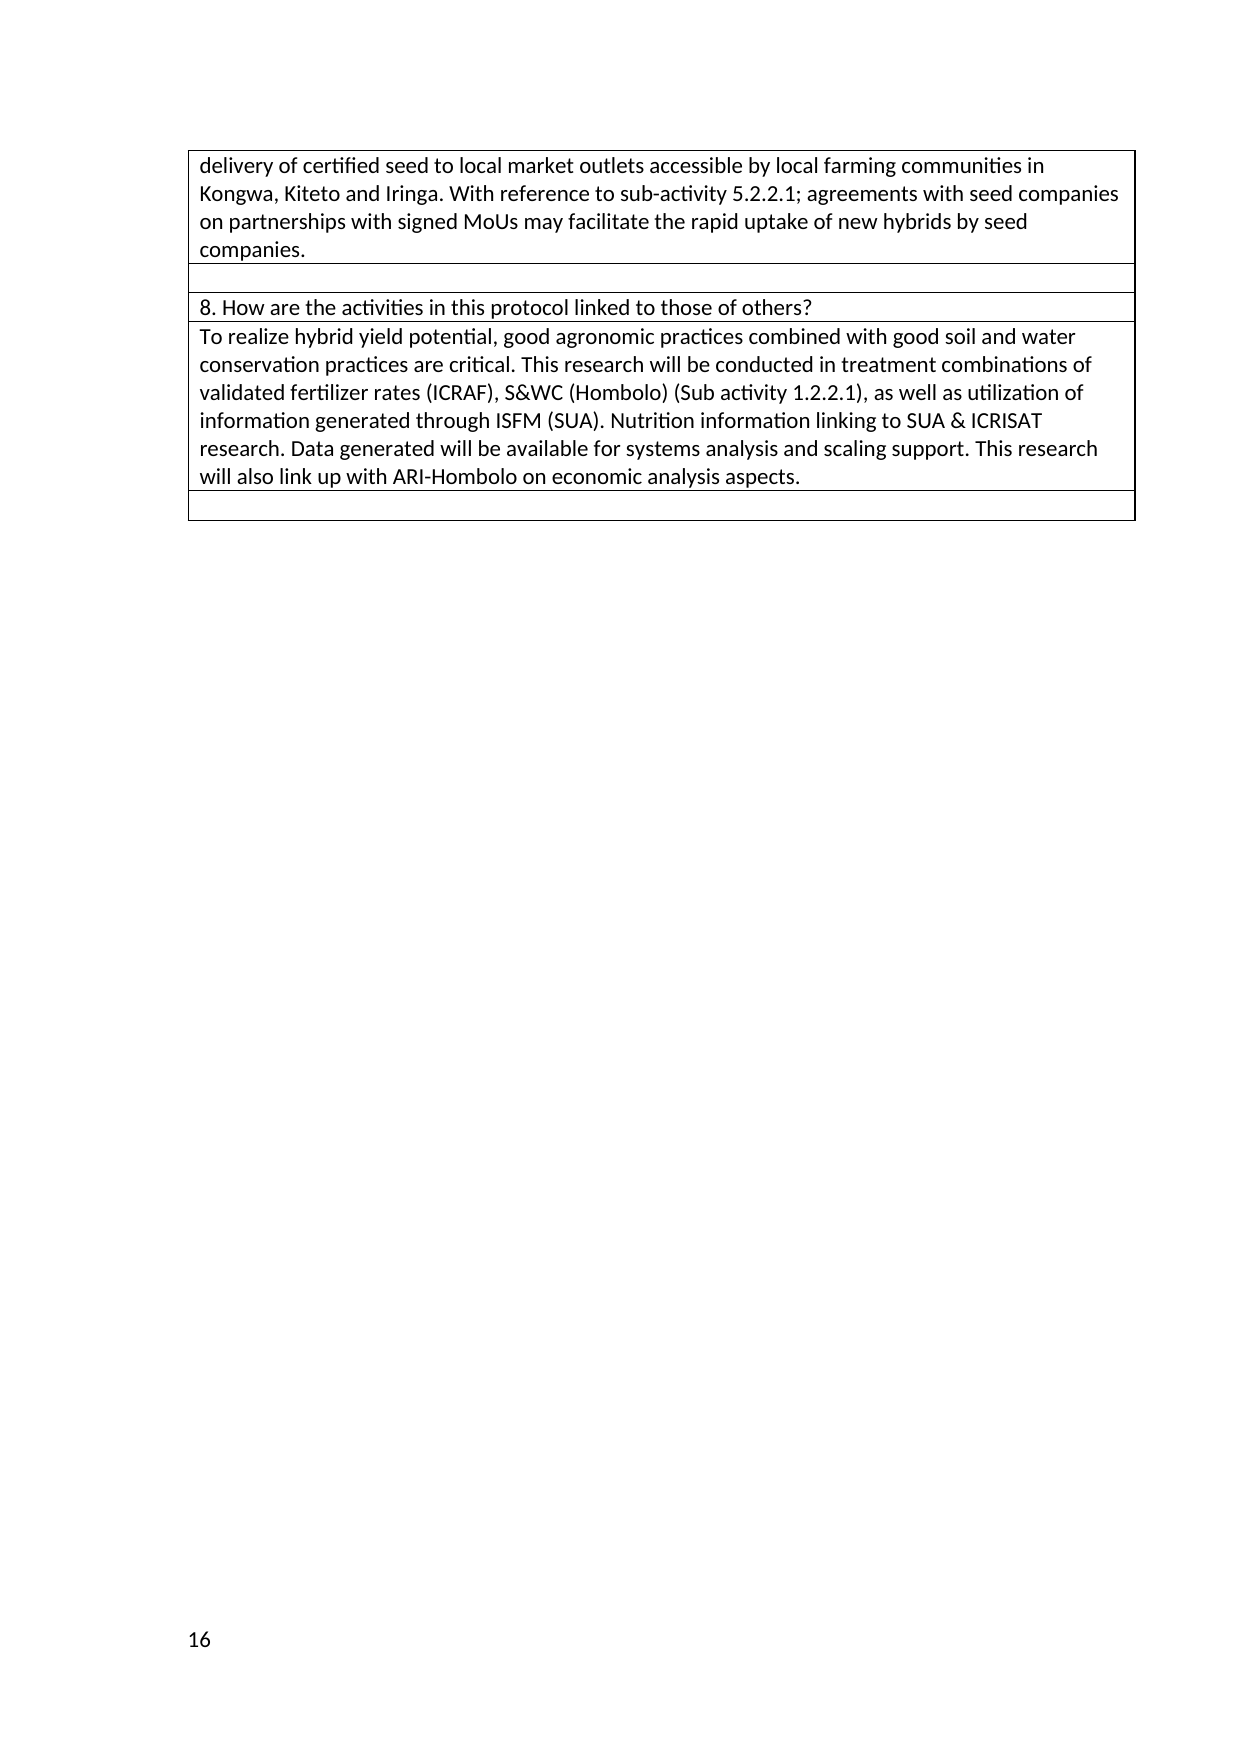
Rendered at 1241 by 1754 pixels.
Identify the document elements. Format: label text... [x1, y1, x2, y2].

table_cell [189, 264, 1134, 292]
table_cell To realize hybrid yield potential, good agronomic practices combined with good soil and water conservation practices are critical. This research will be conducted in treatment combinations of validated fertilizer rates (ICRAF), S&WC (Hombolo) (Sub activity 1.2.2.1), as well as utilization of information generated through ISFM (SUA). Nutrition information linking to SUA & ICRISAT research. Data generated will be available for systems analysis and scaling support. This research will also link up with ARI-Hombolo on economic analysis aspects. [189, 322, 1134, 490]
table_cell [189, 151, 1134, 263]
table_cell [189, 491, 1134, 519]
table_cell 8. How are the activities in this protocol linked to those of others? [189, 293, 1134, 321]
